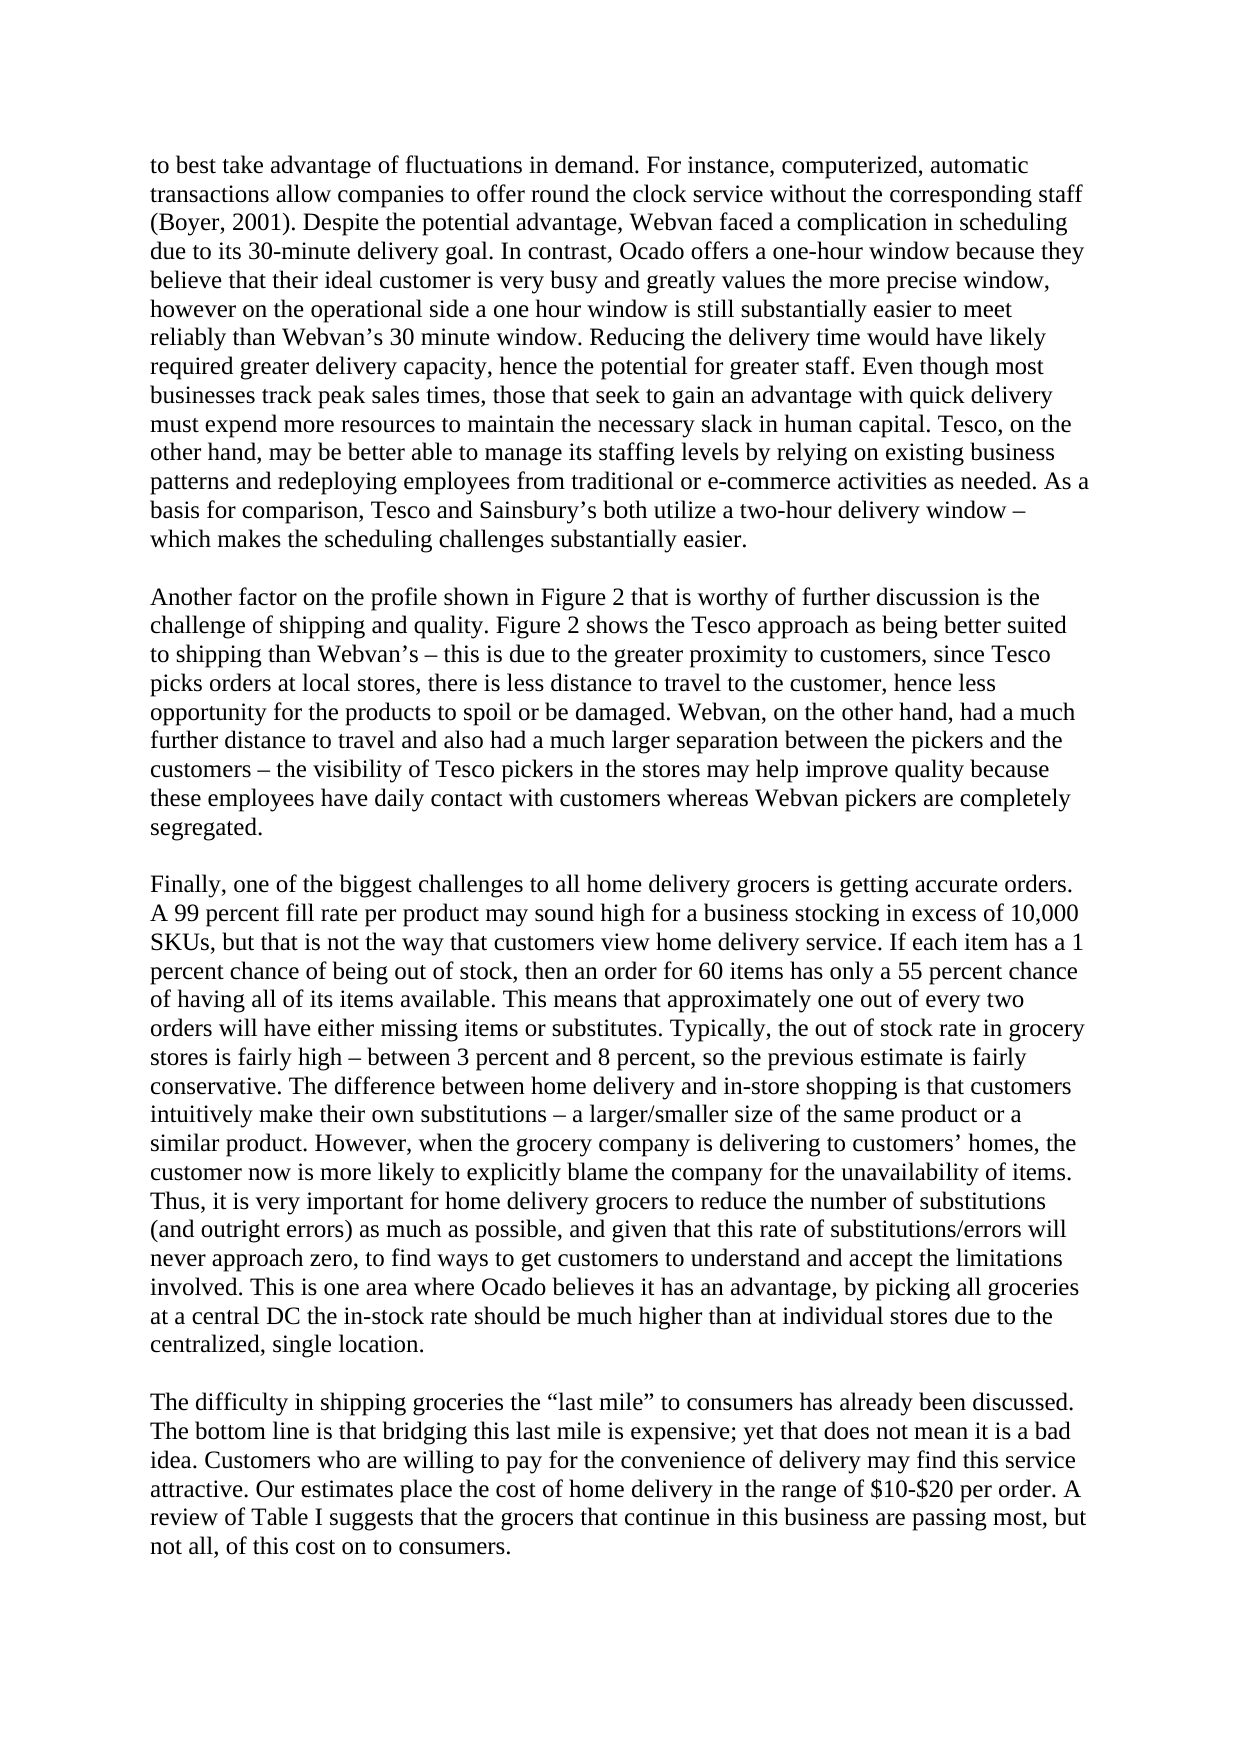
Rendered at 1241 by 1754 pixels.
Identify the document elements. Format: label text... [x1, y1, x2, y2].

text The difficulty in shipping groceries the “last mile” to consumers has already been discussed. The bottom line is that bridging this last mile is expensive; yet that does not mean it is a bad idea. Customers who are willing to pay for the convenience of delivery may find this service attractive. Our estimates place the cost of home delivery in the range of $10-$20 per order. A review of Table I suggests that the grocers that continue in this business are passing most, but not all, of this cost on to consumers. [150, 1387, 1090, 1560]
text Finally, one of the biggest challenges to all home delivery grocers is getting accurate orders. A 99 percent fill rate per product may sound high for a business stocking in excess of 10,000 SKUs, but that is not the way that customers view home delivery service. If each item has a 1 percent chance of being out of stock, then an order for 60 items has only a 55 percent chance of having all of its items available. This means that approximately one out of every two orders will have either missing items or substitutes. Typically, the out of stock rate in grocery stores is fairly high – between 3 percent and 8 percent, so the previous estimate is fairly conservative. The difference between home delivery and in-store shopping is that customers intuitively make their own substitutions – a larger/smaller size of the same product or a similar product. However, when the grocery company is delivering to customers’ homes, the customer now is more likely to explicitly blame the company for the unavailability of items. Thus, it is very important for home delivery grocers to reduce the number of substitutions (and outright errors) as much as possible, and given that this rate of substitutions/errors will never approach zero, to find ways to get customers to understand and accept the limitations involved. This is one area where Ocado believes it has an advantage, by picking all groceries at a central DC the in-stock rate should be much higher than at individual stores due to the centralized, single location. [150, 869, 1090, 1358]
text Another factor on the profile shown in Figure 2 that is worthy of further discussion is the challenge of shipping and quality. Figure 2 shows the Tesco approach as being better suited to shipping than Webvan’s – this is due to the greater proximity to customers, since Tesco picks orders at local stores, there is less distance to travel to the customer, hence less opportunity for the products to spoil or be damaged. Webvan, on the other hand, had a much further distance to travel and also had a much larger separation between the pickers and the customers – the visibility of Tesco pickers in the stores may help improve quality because these employees have daily contact with customers whereas Webvan pickers are completely segregated. [150, 582, 1090, 840]
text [150, 150, 1090, 552]
